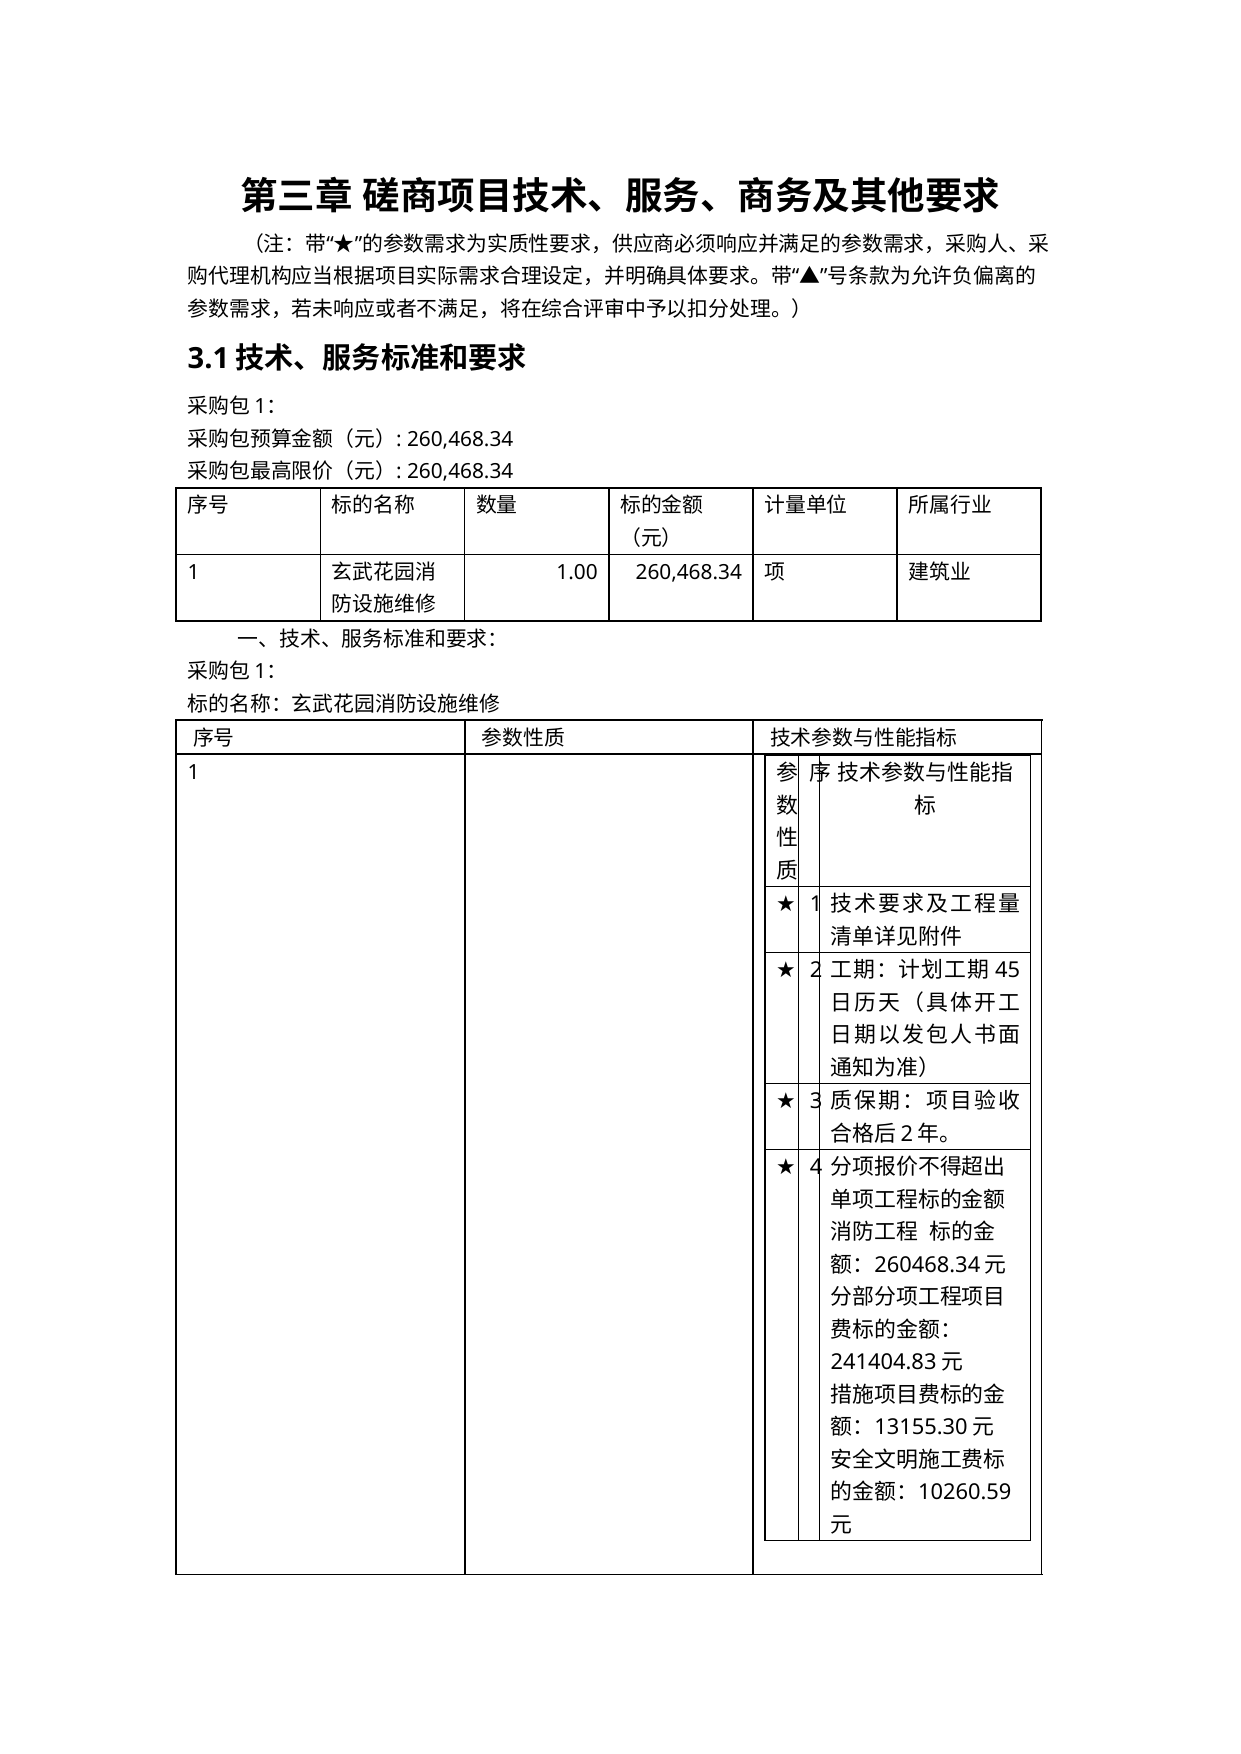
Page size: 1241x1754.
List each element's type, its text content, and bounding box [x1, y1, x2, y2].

text 3.1技术、服务标准和要求 [187, 324, 1053, 389]
table_header 序号 [177, 721, 464, 753]
table_header 数量 [465, 489, 608, 553]
table_cell 1 [177, 555, 320, 620]
table_cell 260,468.34 [610, 555, 752, 620]
table_cell 1.00 [465, 555, 608, 620]
table_cell 1 [177, 755, 464, 1573]
table_cell 玄武花园消防设施维修 [321, 555, 464, 620]
table_header 技术参数与性能指标 [754, 721, 1041, 753]
text 采购包最高限价（元）: 260,468.34 [187, 454, 1053, 487]
table_cell [466, 755, 752, 1573]
table_header 标的金额 （元） [610, 489, 752, 553]
table_header 序号 [177, 489, 320, 553]
text （注：带“★”的参数需求为实质性要求，供应商必须响应并满足的参数需求，采购人、采购代理机构应当根据项目实际需求合理设定，并明确具体要求。带“▲”号条款为允许负偏离的参数需求，若未响应或者不满足，将在综合评审中予以扣分处理。） [187, 227, 1053, 324]
table_cell [754, 755, 1041, 1573]
table_cell 建筑业 [898, 555, 1040, 620]
text 标的名称：玄武花园消防设施维修 [187, 687, 1053, 719]
table_cell 项 [754, 555, 896, 620]
table_header 参数性质 [466, 721, 752, 753]
text 一、技术、服务标准和要求： [187, 622, 1053, 654]
text 采购包1： [187, 389, 1053, 422]
text 采购包1： [187, 654, 1053, 687]
table_header 计量单位 [754, 489, 896, 553]
text 采购包预算金额（元）: 260,468.34 [187, 422, 1053, 454]
table_header 标的名称 [321, 489, 464, 553]
table_header 所属行业 [898, 489, 1040, 553]
text 第三章 磋商项目技术、服务、商务及其他要求 [187, 162, 1053, 227]
